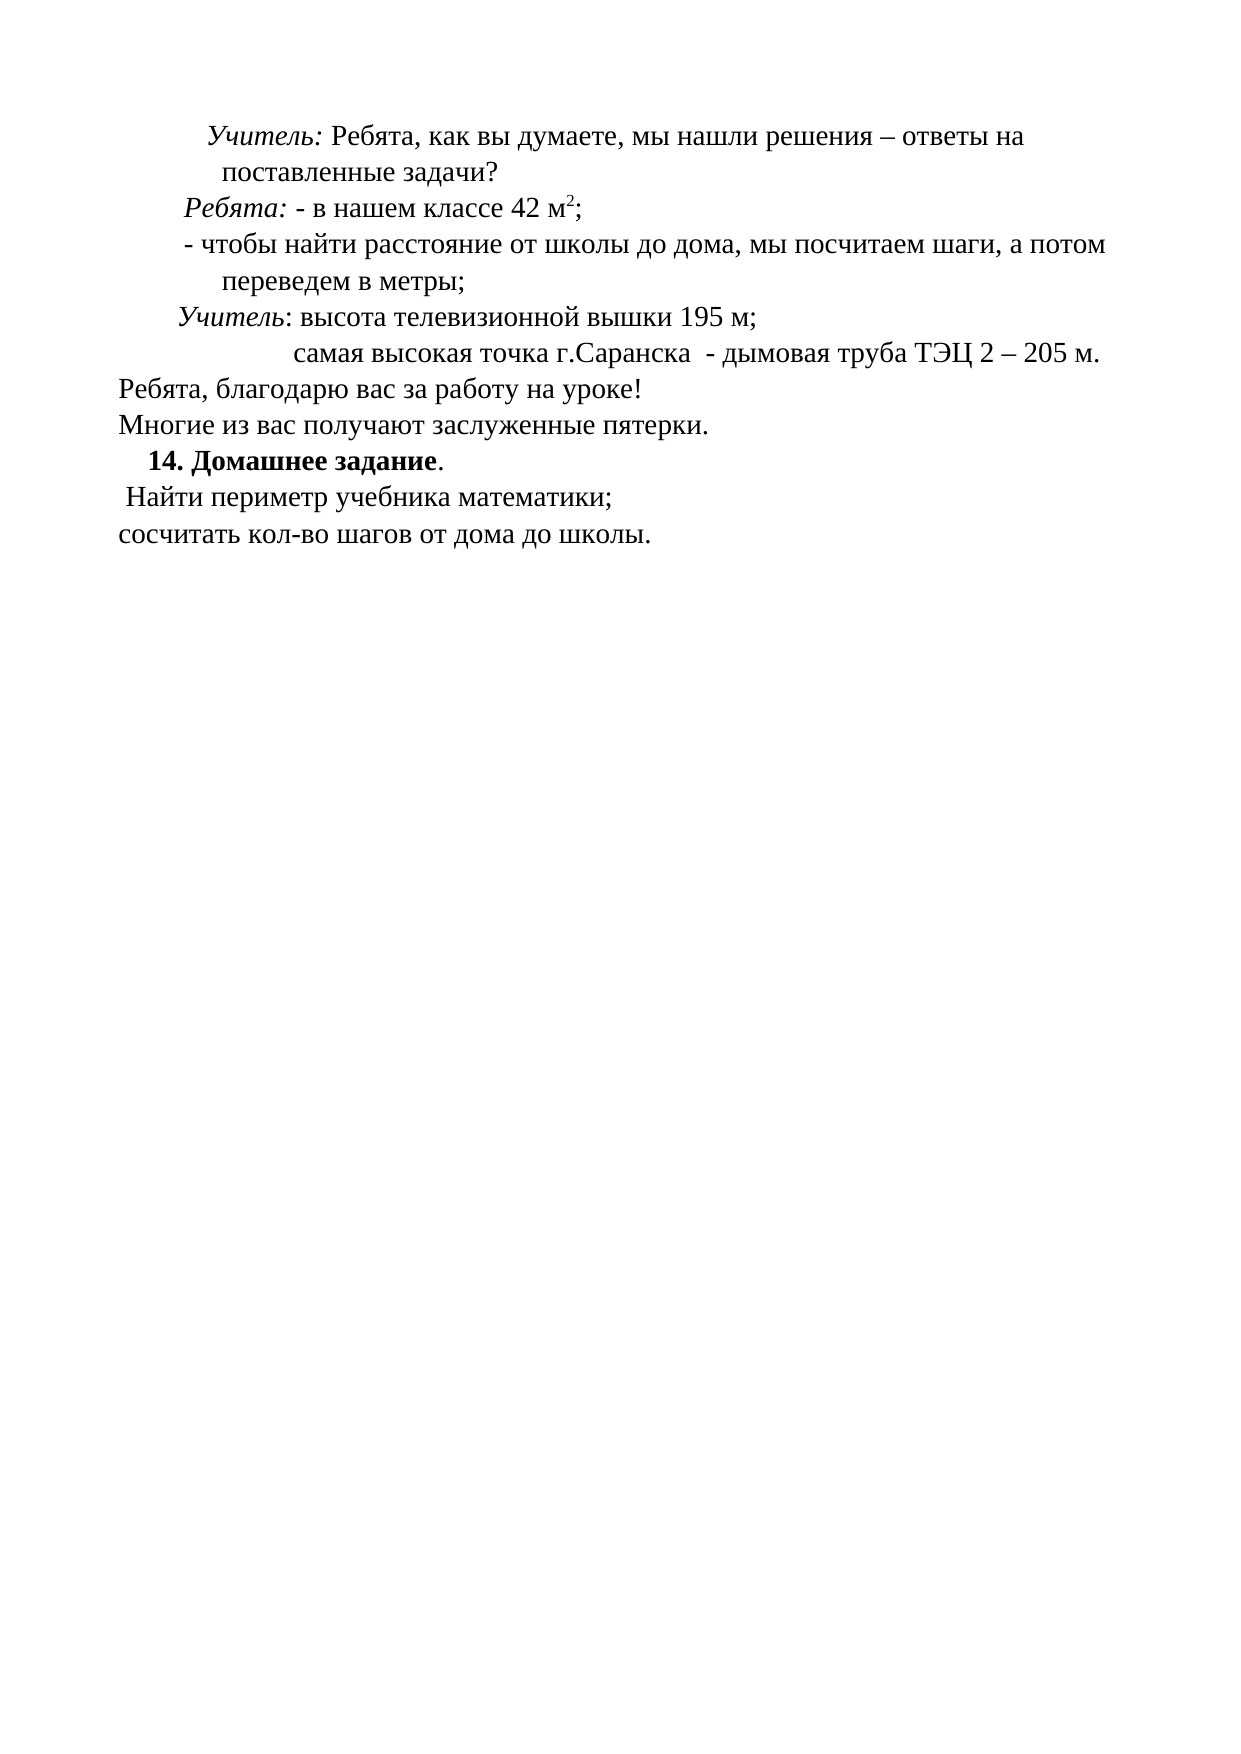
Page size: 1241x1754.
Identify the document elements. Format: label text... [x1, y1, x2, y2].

text Многие из вас получают заслуженные пятерки. [118, 407, 1152, 441]
text Найти периметр учебника математики; [118, 479, 1152, 513]
text 14. Домашнее задание. [118, 443, 1152, 477]
text самая высокая точка г.Саранска - дымовая труба ТЭЦ 2 – 205 м. [118, 335, 1152, 368]
text сосчитать кол-во шагов от дома до школы. [118, 516, 1152, 549]
text Учитель: высота телевизионной вышки 195 м; [118, 299, 1152, 332]
text Учитель: Ребята, как вы думаете, мы нашли решения – ответы на поставленные задачи? [118, 118, 1152, 188]
text - чтобы найти расстояние от школы до дома, мы посчитаем шаги, а потом переведем в метры; [118, 227, 1152, 296]
text Ребята: - в нашем классе 42 м2; [118, 190, 1152, 224]
text Ребята, благодарю вас за работу на уроке! [118, 371, 1152, 405]
